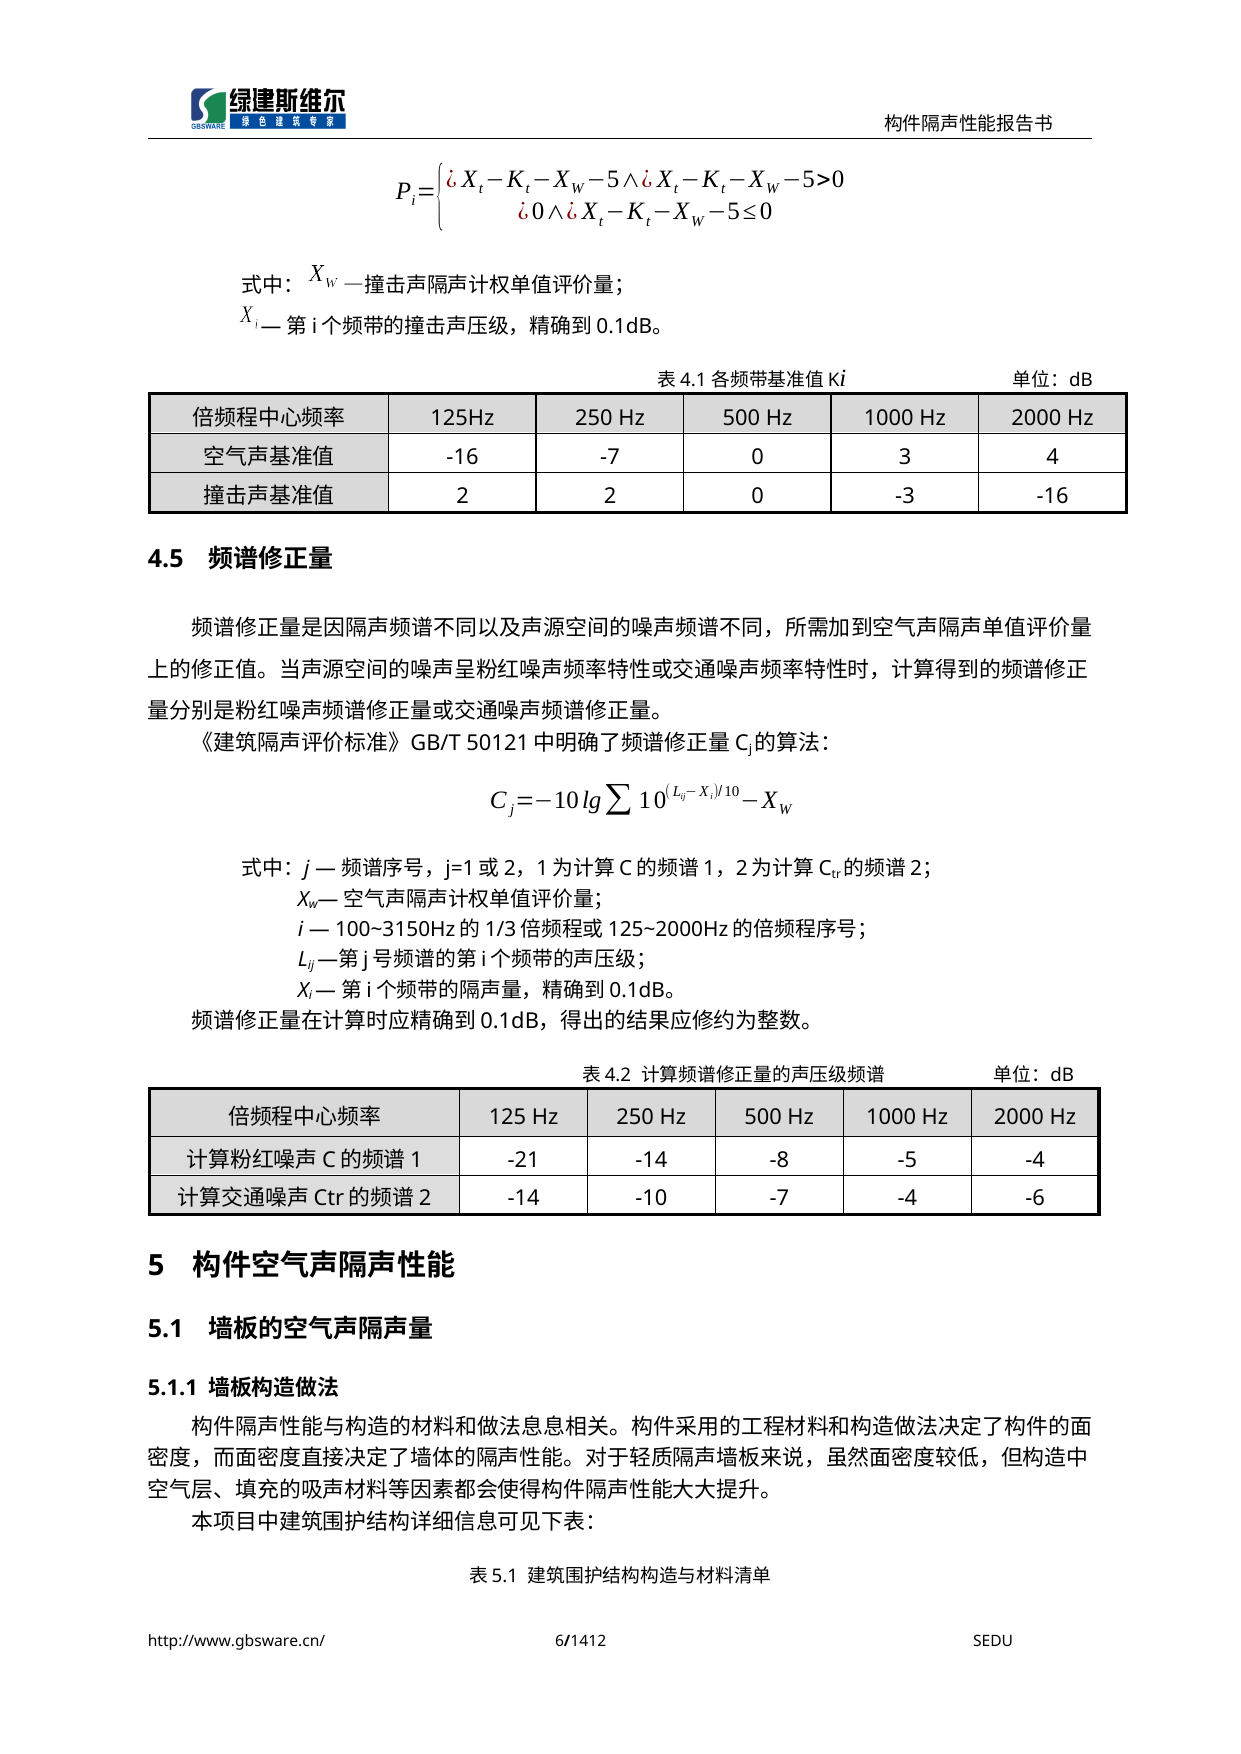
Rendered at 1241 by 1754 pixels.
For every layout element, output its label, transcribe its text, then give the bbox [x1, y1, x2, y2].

table_header 500 Hz [716, 1090, 843, 1136]
table_cell -7 [537, 434, 683, 472]
text 频谱修正量在计算时应精确到0.1dB，得出的结果应修约为整数。 [148, 1003, 1092, 1035]
table_header 250 Hz [588, 1090, 715, 1136]
text Lij —第j号频谱的第i个频带的声压级； [298, 942, 1092, 973]
table_cell -7 [716, 1176, 843, 1213]
table_cell -3 [832, 473, 978, 511]
subtitle 墙板构造做法 [148, 1370, 1092, 1402]
table_header 125 Hz [460, 1090, 587, 1136]
table_cell 撞击声基准值 [151, 473, 388, 511]
table_cell 2 [389, 473, 535, 511]
text Xi — 第i个频带的隔声量，精确到0.1dB。 [298, 973, 1092, 1003]
table_cell -4 [972, 1137, 1097, 1174]
table_cell -5 [844, 1137, 971, 1174]
text 本项目中建筑围护结构详细信息可见下表： [148, 1504, 1092, 1535]
table_cell 0 [684, 473, 830, 511]
table_cell 计算粉红噪声C的频谱1 [151, 1137, 459, 1174]
table_header 250 Hz [537, 395, 683, 432]
table_cell 4 [979, 434, 1125, 472]
table_header 2000 Hz [979, 395, 1125, 432]
table_header 倍频程中心频率 [151, 1090, 459, 1136]
table_cell -8 [716, 1137, 843, 1174]
table_cell 空气声基准值 [151, 434, 388, 472]
text 《建筑隔声评价标准》GB/T 50121中明确了频谱修正量Cj的算法： [148, 725, 1092, 757]
text 式中：j — 频谱序号，j=1或2，1为计算C的频谱1，2为计算Ctr的频谱2； [241, 852, 1092, 882]
table_cell -10 [588, 1176, 715, 1213]
table_cell -4 [844, 1176, 971, 1213]
text 式中：—撞击声隔声计权单值评价量； [241, 257, 1092, 298]
table_header 1000 Hz [844, 1090, 971, 1136]
table_cell -21 [460, 1137, 587, 1174]
subtitle 构件空气声隔声性能 [148, 1241, 1092, 1284]
text 表4.1 各频带基准值K 单位：dB [148, 364, 1092, 392]
picture [187, 88, 347, 130]
text 表5.1 建筑围护结构构造与材料清单 [148, 1560, 1092, 1587]
table_cell -14 [460, 1176, 587, 1213]
table_cell 计算交通噪声Ctr的频谱2 [151, 1176, 459, 1213]
table_header 500 Hz [684, 395, 830, 432]
table_cell 3 [832, 434, 978, 472]
table_cell -16 [979, 473, 1125, 511]
table_header 倍频程中心频率 [151, 395, 388, 432]
table_header 2000 Hz [972, 1090, 1097, 1136]
text i — 100~3150Hz的1/3倍频程或125~2000Hz的倍频程序号； [298, 912, 1092, 942]
table_header 1000 Hz [832, 395, 978, 432]
subtitle 频谱修正量 [148, 539, 1092, 575]
table_cell 0 [684, 434, 830, 472]
text — 第i个频带的撞击声压级，精确到0.1dB。 [235, 298, 1092, 339]
text 频谱修正量是因隔声频谱不同以及声源空间的噪声频谱不同，所需加到空气声隔声单值评价量上的修正值。当声源空间的噪声呈粉红噪声频率特性或交通噪声频率特性时，计算得到的频谱修正量分别是粉红噪声频谱修正量或交通噪声频谱修正量。 [148, 600, 1092, 725]
table_cell -6 [972, 1176, 1097, 1213]
table_header 125Hz [389, 395, 535, 432]
text Xw— 空气声隔声计权单值评价量； [298, 882, 1092, 912]
text 表4.2 计算频谱修正量的声压级频谱 单位：dB [148, 1060, 1074, 1087]
table_cell -14 [588, 1137, 715, 1174]
subtitle 墙板的空气声隔声量 [148, 1309, 1092, 1345]
table_cell -16 [389, 434, 535, 472]
text 构件隔声性能与构造的材料和做法息息相关。构件采用的工程材料和构造做法决定了构件的面密度，而面密度直接决定了墙体的隔声性能。对于轻质隔声墙板来说，虽然面密度较低，但构造中空气层、填充的吸声材料等因素都会使得构件隔声性能大大提升。 [148, 1409, 1092, 1504]
table_cell 2 [537, 473, 683, 511]
